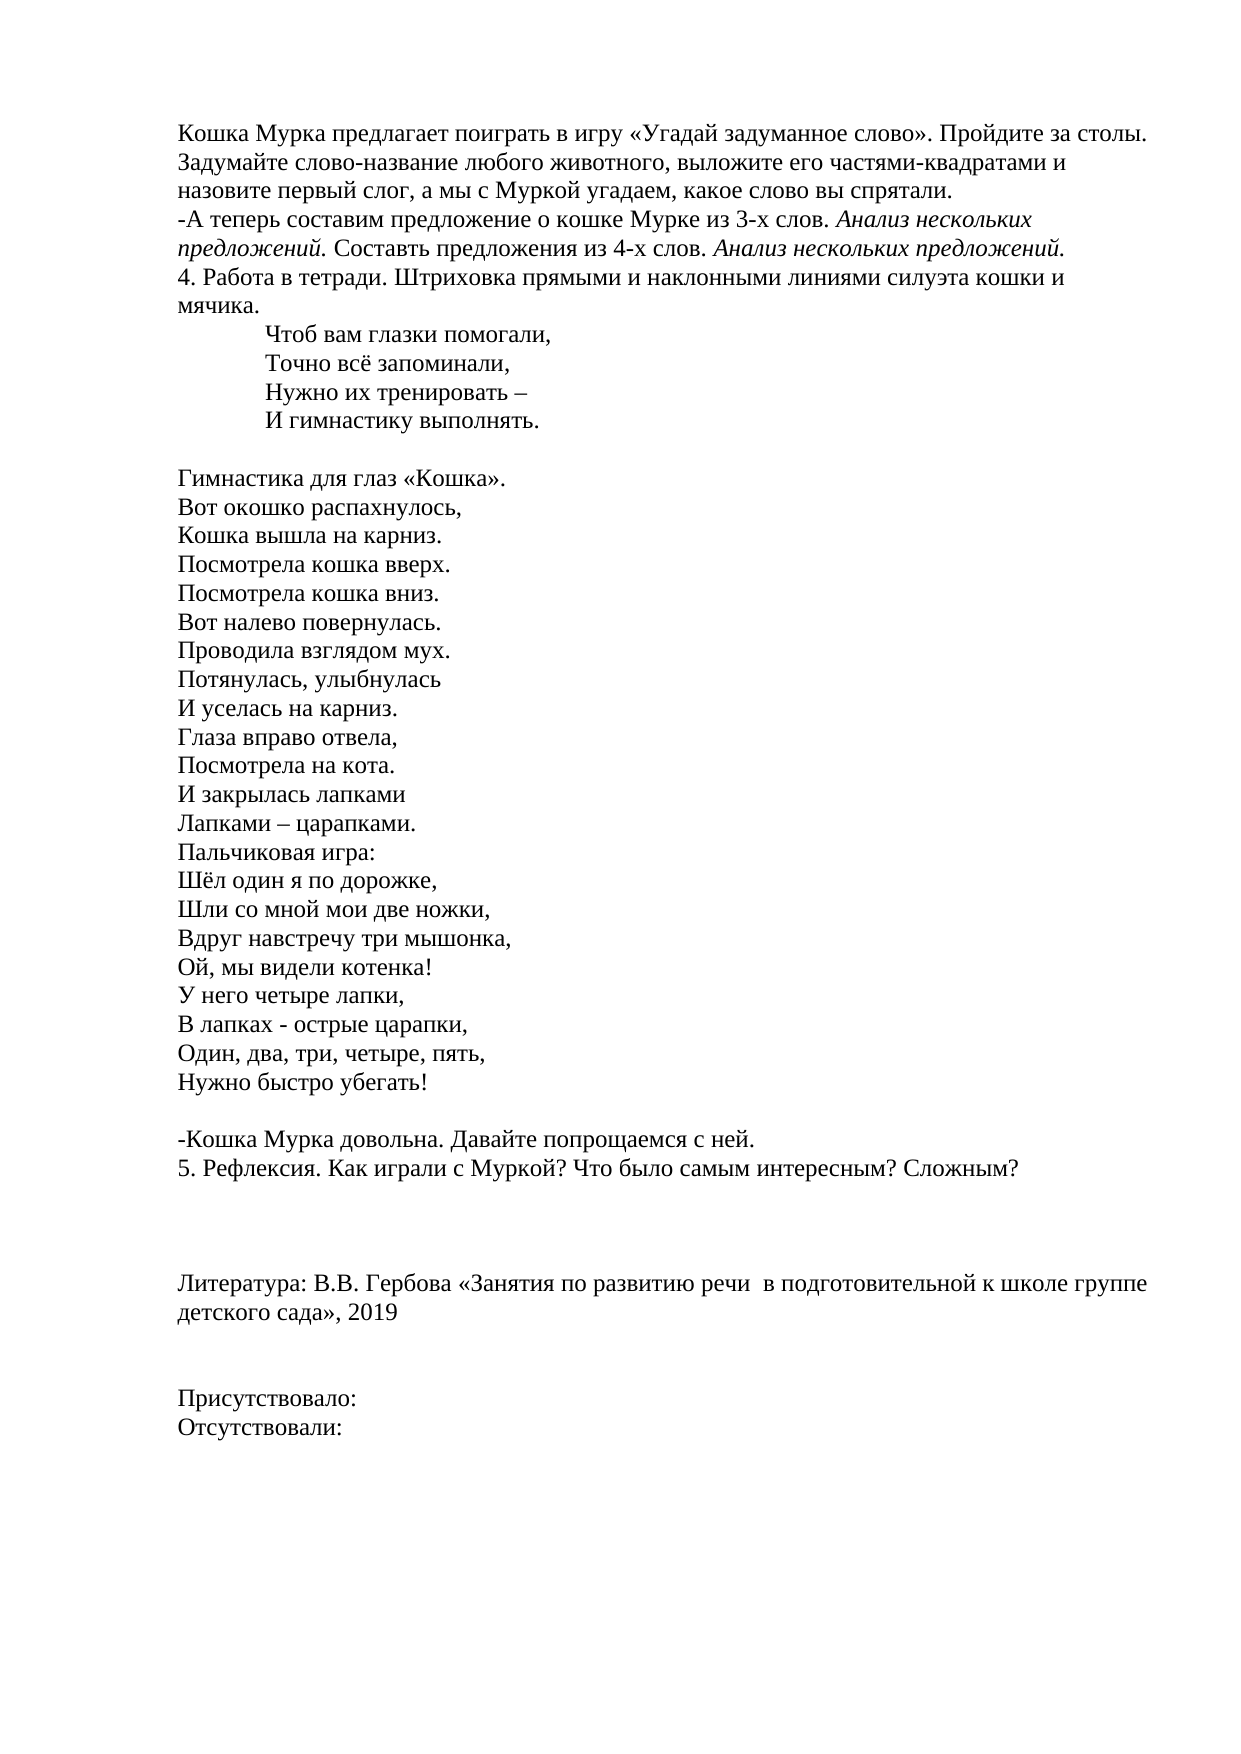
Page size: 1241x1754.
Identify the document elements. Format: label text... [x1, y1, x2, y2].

text Посмотрела на кота. [177, 751, 1152, 779]
text Глаза вправо отвела, [177, 722, 1152, 751]
text Лапками – царапками. [177, 808, 1152, 837]
text Гимнастика для глаз «Кошка». [177, 463, 1152, 492]
text 5. Рефлексия. Как играли с Муркой? Что было самым интересным? Сложным? [177, 1153, 1152, 1182]
text -А теперь составим предложение о кошке Мурке из 3-х слов. Анализ нескольких предложений. Составть предложения из 4-х слов. Анализ нескольких предложений. [177, 204, 1152, 262]
text Литература: В.В. Гербова «Занятия по развитию речи в подготовительной к школе группе детского сада», 2019 [177, 1268, 1152, 1326]
text Вдруг навстречу три мышонка, [177, 923, 1152, 952]
text Потянулась, улыбнулась [177, 664, 1152, 693]
text -Кошка Мурка довольна. Давайте попрощаемся с ней. [177, 1124, 1152, 1153]
text Кошка Мурка предлагает поиграть в игру «Угадай задуманное слово». Пройдите за столы. Задумайте слово-название любого животного, выложите его частями-квадратами и назовите первый слог, а мы с Муркой угадаем, какое слово вы спрятали. [177, 118, 1152, 204]
text Отсутствовали: [177, 1412, 1152, 1441]
text Присутствовало: [177, 1383, 1152, 1412]
text Один, два, три, четыре, пять, [177, 1038, 1152, 1067]
text И гимнастику выполнять. [177, 406, 1152, 434]
text Пальчиковая игра: [177, 837, 1152, 866]
text Шёл один я по дорожке, [177, 866, 1152, 894]
text Проводила взглядом мух. [177, 636, 1152, 664]
text Вот окошко распахнулось, [177, 492, 1152, 521]
text У него четыре лапки, [177, 981, 1152, 1009]
text Нужно быстро убегать! [177, 1067, 1152, 1096]
text Нужно их тренировать – [177, 377, 1152, 406]
text В лапках - острые царапки, [177, 1009, 1152, 1038]
text Точно всё запоминали, [177, 348, 1152, 377]
text Посмотрела кошка вверх. [177, 549, 1152, 578]
text Ой, мы видели котенка! [177, 952, 1152, 981]
text 4. Работа в тетради. Штриховка прямыми и наклонными линиями силуэта кошки и мячика. [177, 262, 1152, 319]
text Шли со мной мои две ножки, [177, 894, 1152, 923]
text Посмотрела кошка вниз. [177, 578, 1152, 607]
text Чтоб вам глазки помогали, [177, 319, 1152, 348]
text И уселась на карниз. [177, 693, 1152, 722]
text Вот налево повернулась. [177, 607, 1152, 636]
text И закрылась лапками [177, 779, 1152, 808]
text Кошка вышла на карниз. [177, 521, 1152, 549]
